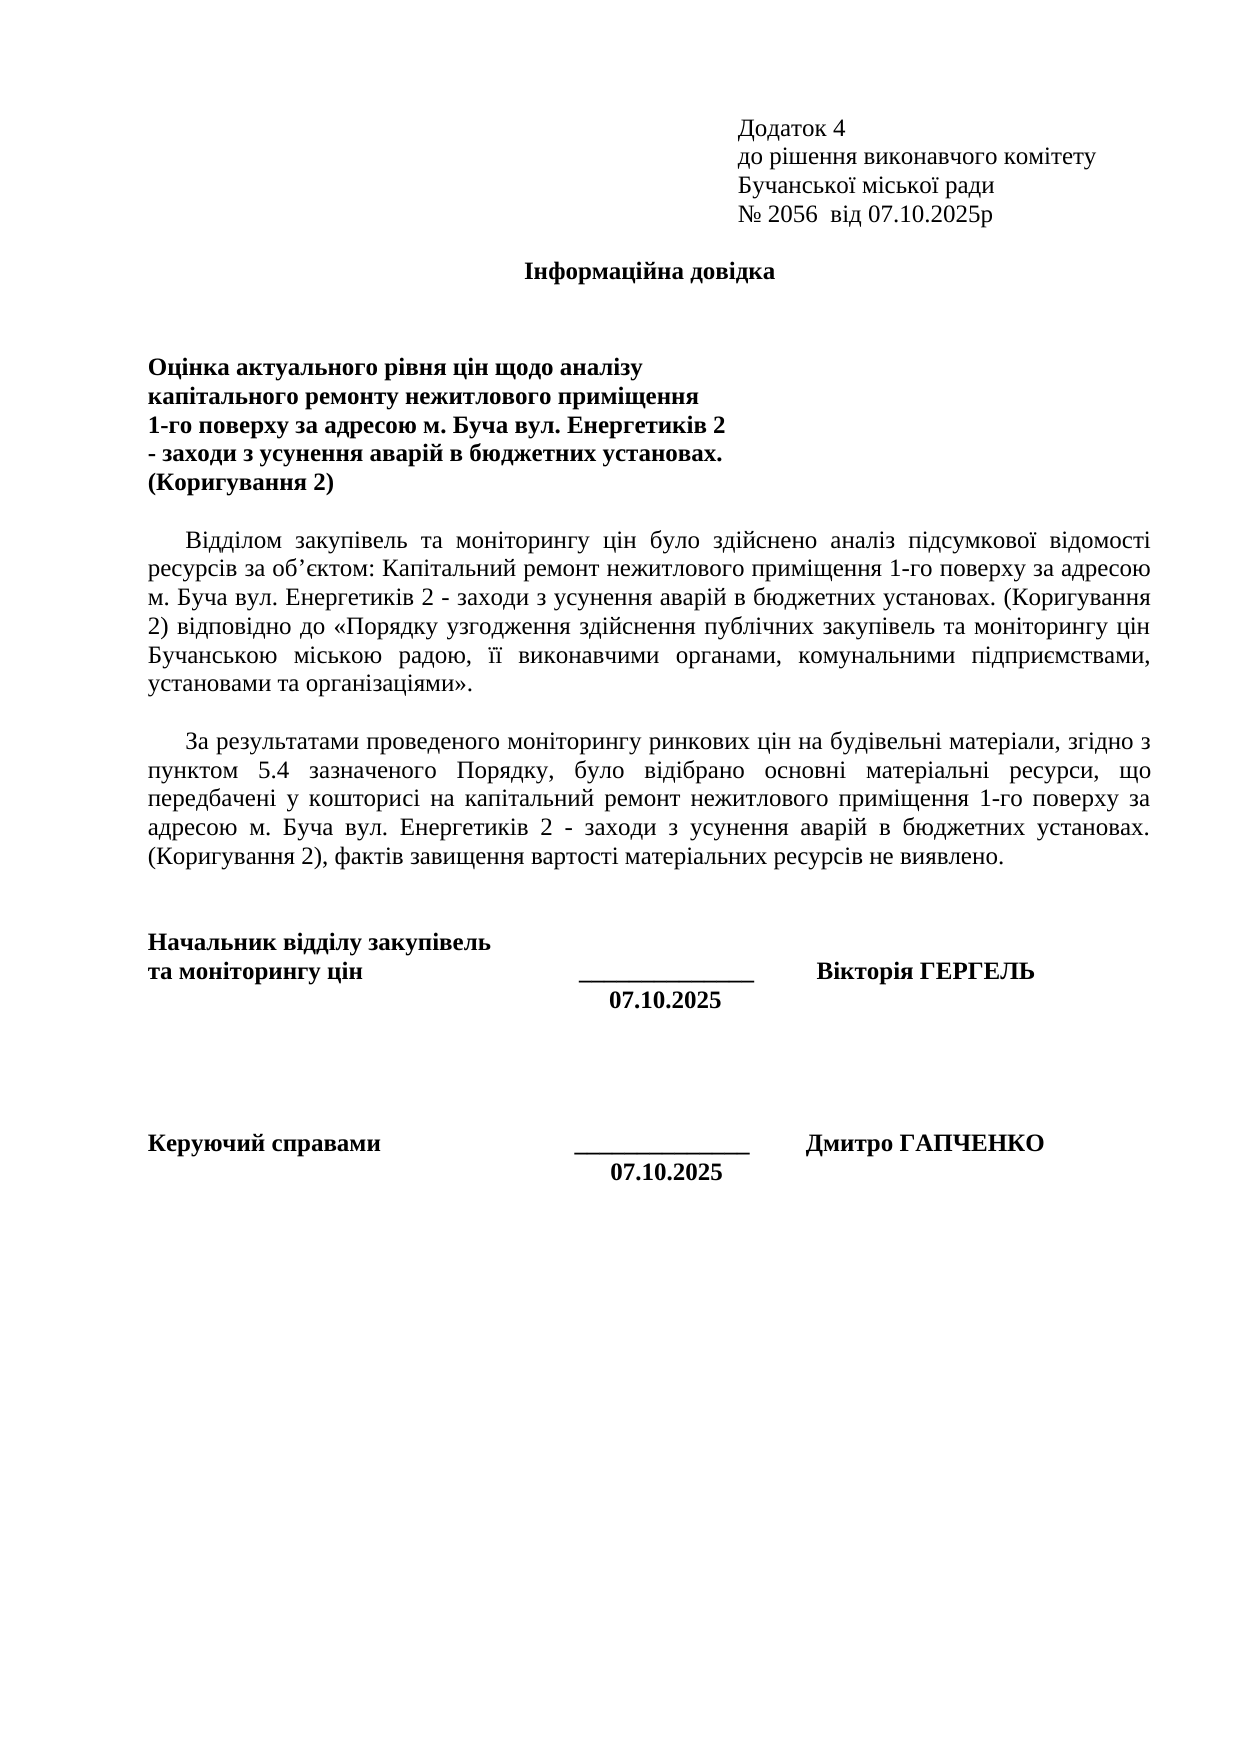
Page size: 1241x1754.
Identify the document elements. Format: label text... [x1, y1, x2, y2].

text (Коригування 2) [148, 467, 1152, 496]
text № 2056 від 07.10.2025р [148, 199, 1152, 228]
text Оцінка актуального рівня цін щодо аналізу [148, 352, 1152, 381]
text - заходи з усунення аварій в бюджетних установах. [148, 438, 1152, 467]
text капітального ремонту нежитлового приміщення [148, 381, 1152, 410]
text та моніторингу цін ______________ Вікторія ГЕРГЕЛЬ [148, 956, 1152, 985]
text За результатами проведеного моніторингу ринкових цін на будівельні матеріали, згідно з пунктом 5.4 зазначеного Порядку, було відібрано основні матеріальні ресурси, що передбачені у кошторисі на капітальний ремонт нежитлового приміщення 1-го поверху за адресою м. Буча вул. Енергетиків 2 - заходи з усунення аварій в бюджетних установах. (Коригування 2), фактів завищення вартості матеріальних ресурсів не виявлено. [148, 726, 1152, 870]
text 07.10.2025 [148, 985, 1152, 1013]
text Відділом закупівель та моніторингу цін було здійснено аналіз підсумкової відомості ресурсів за об’єктом: Капітальний ремонт нежитлового приміщення 1-го поверху за адресою м. Буча вул. Енергетиків 2 - заходи з усунення аварій в бюджетних установах. (Коригування 2) відповідно до «Порядку узгодження здійснення публічних закупівель та моніторингу цін Бучанською міською радою, її виконавчими органами, комунальними підприємствами, установами та організаціями». [148, 525, 1152, 697]
text Інформаційна довідка [148, 256, 1152, 285]
text Начальник відділу закупівель [148, 927, 1152, 956]
text 07.10.2025 [148, 1157, 1152, 1186]
text до рішення виконавчого комітету [738, 141, 1152, 170]
text Керуючий справами ______________ Дмитро ГАПЧЕНКО [148, 1128, 1152, 1157]
text 1-го поверху за адресою м. Буча вул. Енергетиків 2 [148, 410, 1152, 438]
text Додаток 4 [664, 113, 1152, 141]
text Бучанської міської ради [664, 170, 1152, 199]
